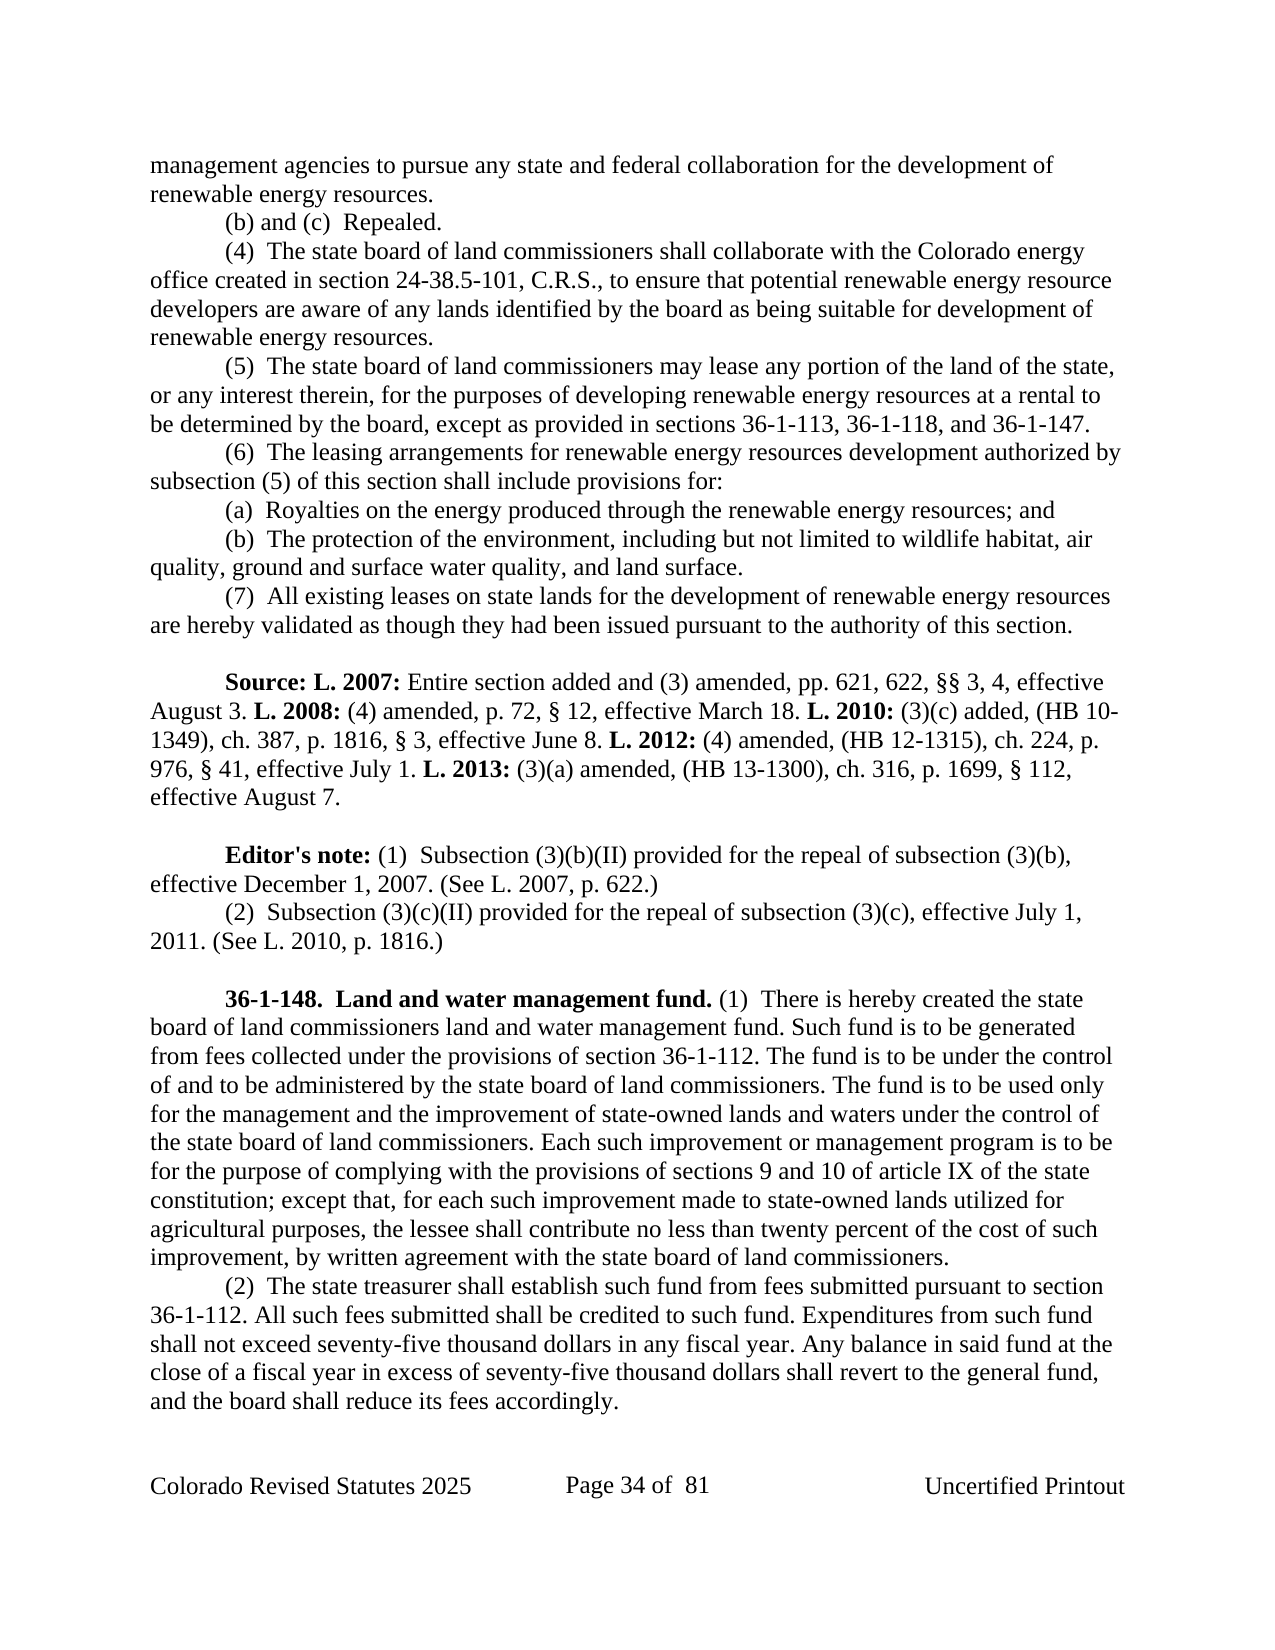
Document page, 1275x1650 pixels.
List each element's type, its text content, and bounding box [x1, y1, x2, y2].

text (7) All existing leases on state lands for the development of renewable energy resources are hereby validated as though they had been issued pursuant to the authority of this section. [150, 581, 1125, 639]
text (b) and (c) Repealed. [150, 207, 1125, 236]
text (4) The state board of land commissioners shall collaborate with the Colorado energy office created in section 24-38.5-101, C.R.S., to ensure that potential renewable energy resource developers are aware of any lands identified by the board as being suitable for development of renewable energy resources. [150, 236, 1125, 351]
text Editor's note: (1) Subsection (3)(b)(II) provided for the repeal of subsection (3)(b), effective December 1, 2007. (See L. 2007, p. 622.) [150, 840, 1125, 897]
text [150, 150, 1125, 207]
text (b) The protection of the environment, including but not limited to wildlife habitat, air quality, ground and surface water quality, and land surface. [150, 524, 1125, 581]
text (2) Subsection (3)(c)(II) provided for the repeal of subsection (3)(c), effective July 1, 2011. (See L. 2010, p. 1816.) [150, 897, 1125, 955]
text Source: L. 2007: Entire section added and (3) amended, pp. 621, 622, §§ 3, 4, effective August 3. L. 2008: (4) amended, p. 72, § 12, effective March 18. L. 2010: (3)(c) added, (HB 10-1349), ch. 387, p. 1816, § 3, effective June 8. L. 2012: (4) amended, (HB 12-1315), ch. 224, p. 976, § 41, effective July 1. L. 2013: (3)(a) amended, (HB 13-1300), ch. 316, p. 1699, § 112, effective August 7. [150, 667, 1125, 811]
text 36-1-148. Land and water management fund. (1) There is hereby created the state board of land commissioners land and water management fund. Such fund is to be generated from fees collected under the provisions of section 36-1-112. The fund is to be under the control of and to be administered by the state board of land commissioners. The fund is to be used only for the management and the improvement of state-owned lands and waters under the control of the state board of land commissioners. Each such improvement or management program is to be for the purpose of complying with the provisions of sections 9 and 10 of article IX of the state constitution; except that, for each such improvement made to state-owned lands utilized for agricultural purposes, the lessee shall contribute no less than twenty percent of the cost of such improvement, by written agreement with the state board of land commissioners. [150, 984, 1125, 1271]
text (6) The leasing arrangements for renewable energy resources development authorized by subsection (5) of this section shall include provisions for: [150, 437, 1125, 495]
text (5) The state board of land commissioners may lease any portion of the land of the state, or any interest therein, for the purposes of developing renewable energy resources at a rental to be determined by the board, except as provided in sections 36-1-113, 36-1-118, and 36-1-147. [150, 351, 1125, 437]
text (a) Royalties on the energy produced through the renewable energy resources; and [150, 495, 1125, 524]
text (2) The state treasurer shall establish such fund from fees submitted pursuant to section 36-1-112. All such fees submitted shall be credited to such fund. Expenditures from such fund shall not exceed seventy-five thousand dollars in any fiscal year. Any balance in said fund at the close of a fiscal year in excess of seventy-five thousand dollars shall revert to the general fund, and the board shall reduce its fees accordingly. [150, 1271, 1125, 1415]
